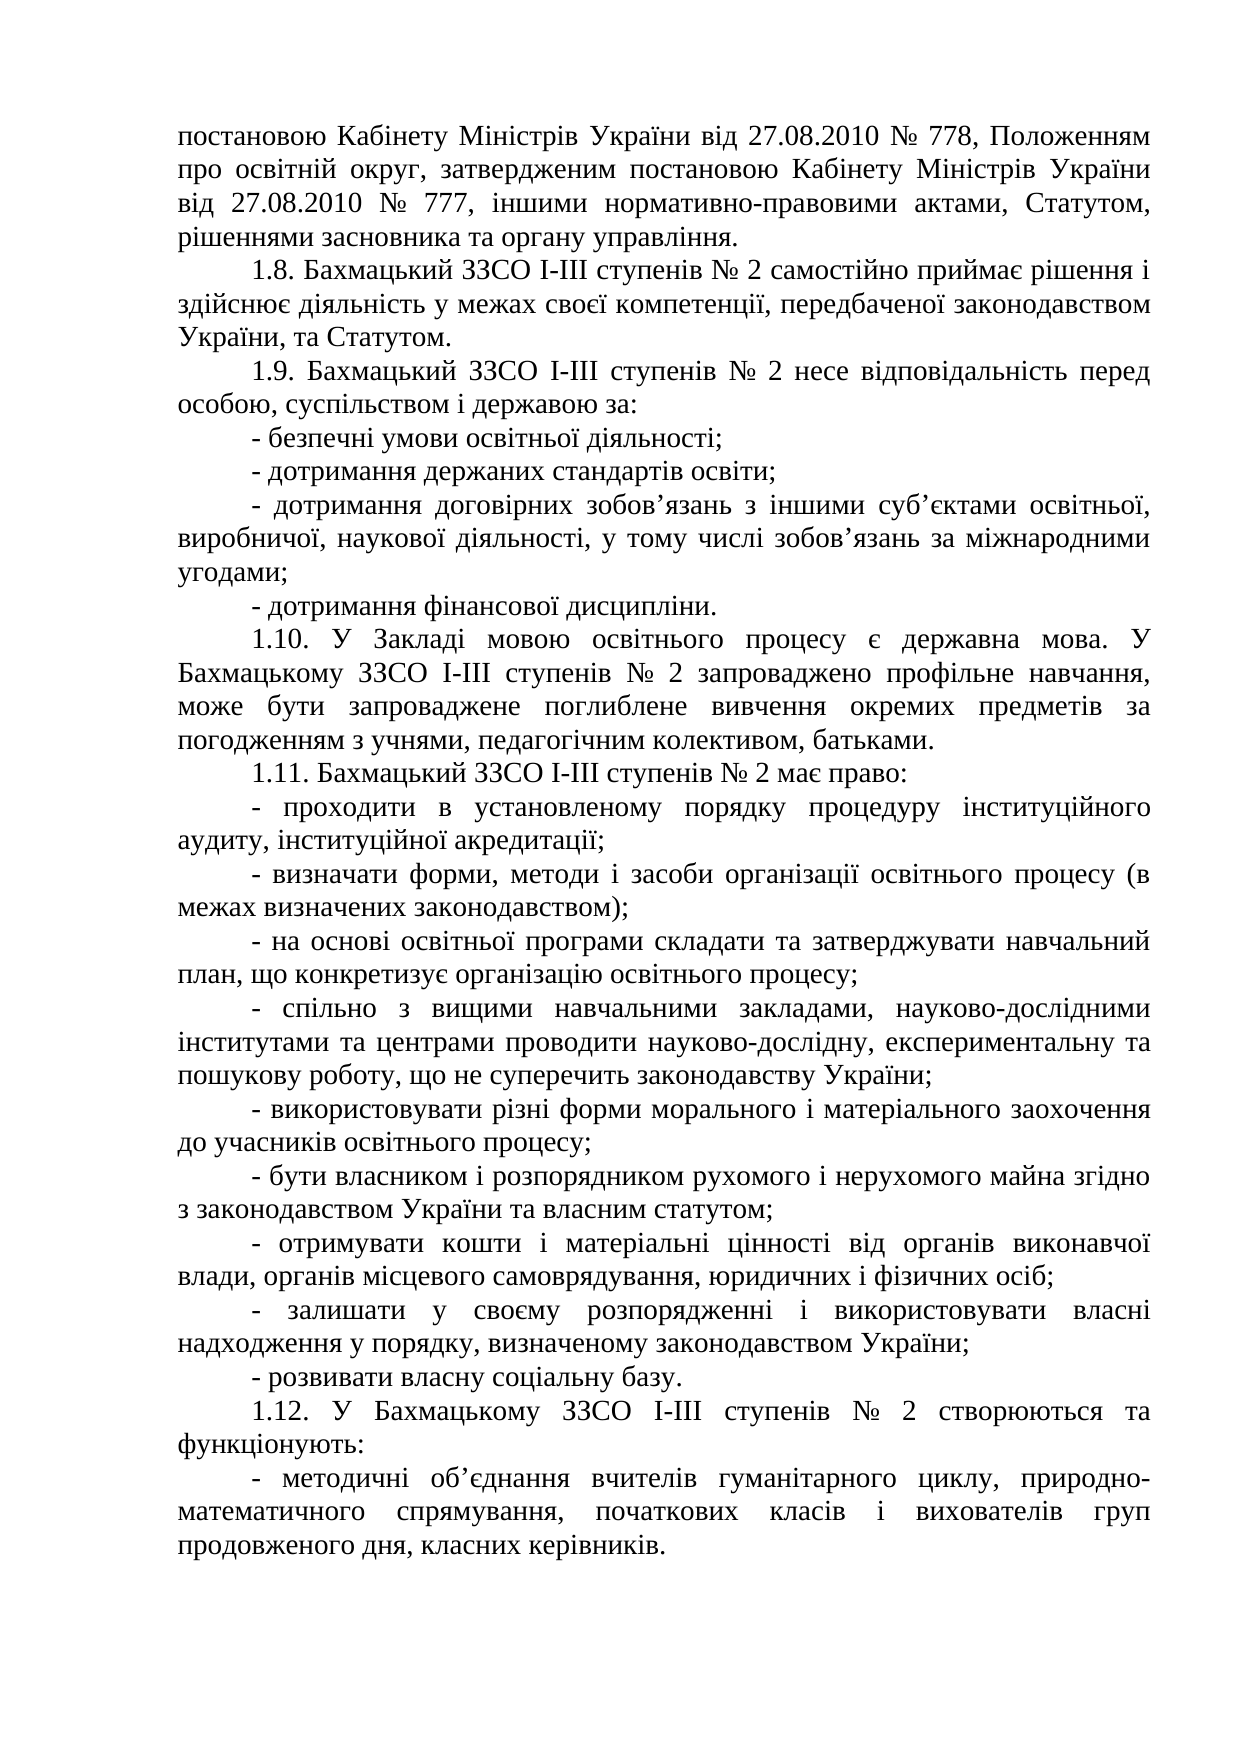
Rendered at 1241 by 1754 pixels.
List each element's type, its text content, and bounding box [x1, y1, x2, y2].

text 1.10. У Закладі мовою освітнього процесу є державна мова. У Бахмацькому ЗЗСО І-ІІІ ступенів № 2 запроваджено профільне навчання, може бути запроваджене поглиблене вивчення окремих предметів за погодженням з учнями, педагогічним колективом, батьками. [177, 621, 1152, 755]
text - отримувати кошти і матеріальні цінності від органів виконавчої влади, органів місцевого самоврядування, юридичних і фізичних осіб; [177, 1225, 1152, 1292]
text - визначати форми, методи і засоби організації освітнього процесу (в межах визначених законодавством); [177, 856, 1152, 923]
text - безпечні умови освітньої діяльності; [177, 420, 1152, 453]
text - методичні об’єднання вчителів гуманітарного циклу, природно- математичного спрямування, початкових класів і вихователів груп продовженого дня, класних керівників. [177, 1460, 1152, 1560]
text 1.8. Бахмацький ЗЗСО І-ІІІ ступенів № 2 самостійно приймає рішення і здійснює діяльність у межах своєї компетенції, передбаченої законодавством України, та Статутом. [177, 252, 1152, 353]
text - на основі освітньої програми складати та затверджувати навчальний план, що конкретизує організацію освітнього процесу; [177, 923, 1152, 990]
text - використовувати різні форми морального і матеріального заохочення до учасників освітнього процесу; [177, 1091, 1152, 1158]
text - проходити в установленому порядку процедуру інституційного аудиту, інституційної акредитації; [177, 789, 1152, 856]
text - дотримання договірних зобов’язань з іншими суб’єктами освітньої, виробничої, наукової діяльності, у тому числі зобов’язань за міжнародними угодами; [177, 487, 1152, 588]
text - розвивати власну соціальну базу. [177, 1359, 1152, 1393]
text - бути власником і розпорядником рухомого і нерухомого майна згідно з законодавством України та власним статутом; [177, 1158, 1152, 1225]
text - дотримання фінансової дисципліни. [177, 588, 1152, 621]
text - дотримання держаних стандартів освіти; [177, 453, 1152, 487]
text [177, 118, 1152, 252]
text - залишати у своєму розпорядженні і використовувати власні надходження у порядку, визначеному законодавством України; [177, 1292, 1152, 1359]
text 1.12. У Бахмацькому ЗЗСО І-ІІІ ступенів № 2 створюються та функціонують: [177, 1393, 1152, 1460]
text - спільно з вищими навчальними закладами, науково-дослідними інститутами та центрами проводити науково-дослідну, експериментальну та пошукову роботу, що не суперечить законодавству України; [177, 990, 1152, 1091]
text 1.11. Бахмацький ЗЗСО І-ІІІ ступенів № 2 має право: [177, 755, 1152, 789]
text 1.9. Бахмацький ЗЗСО І-ІІІ ступенів № 2 несе відповідальність перед особою, суспільством і державою за: [177, 353, 1152, 420]
